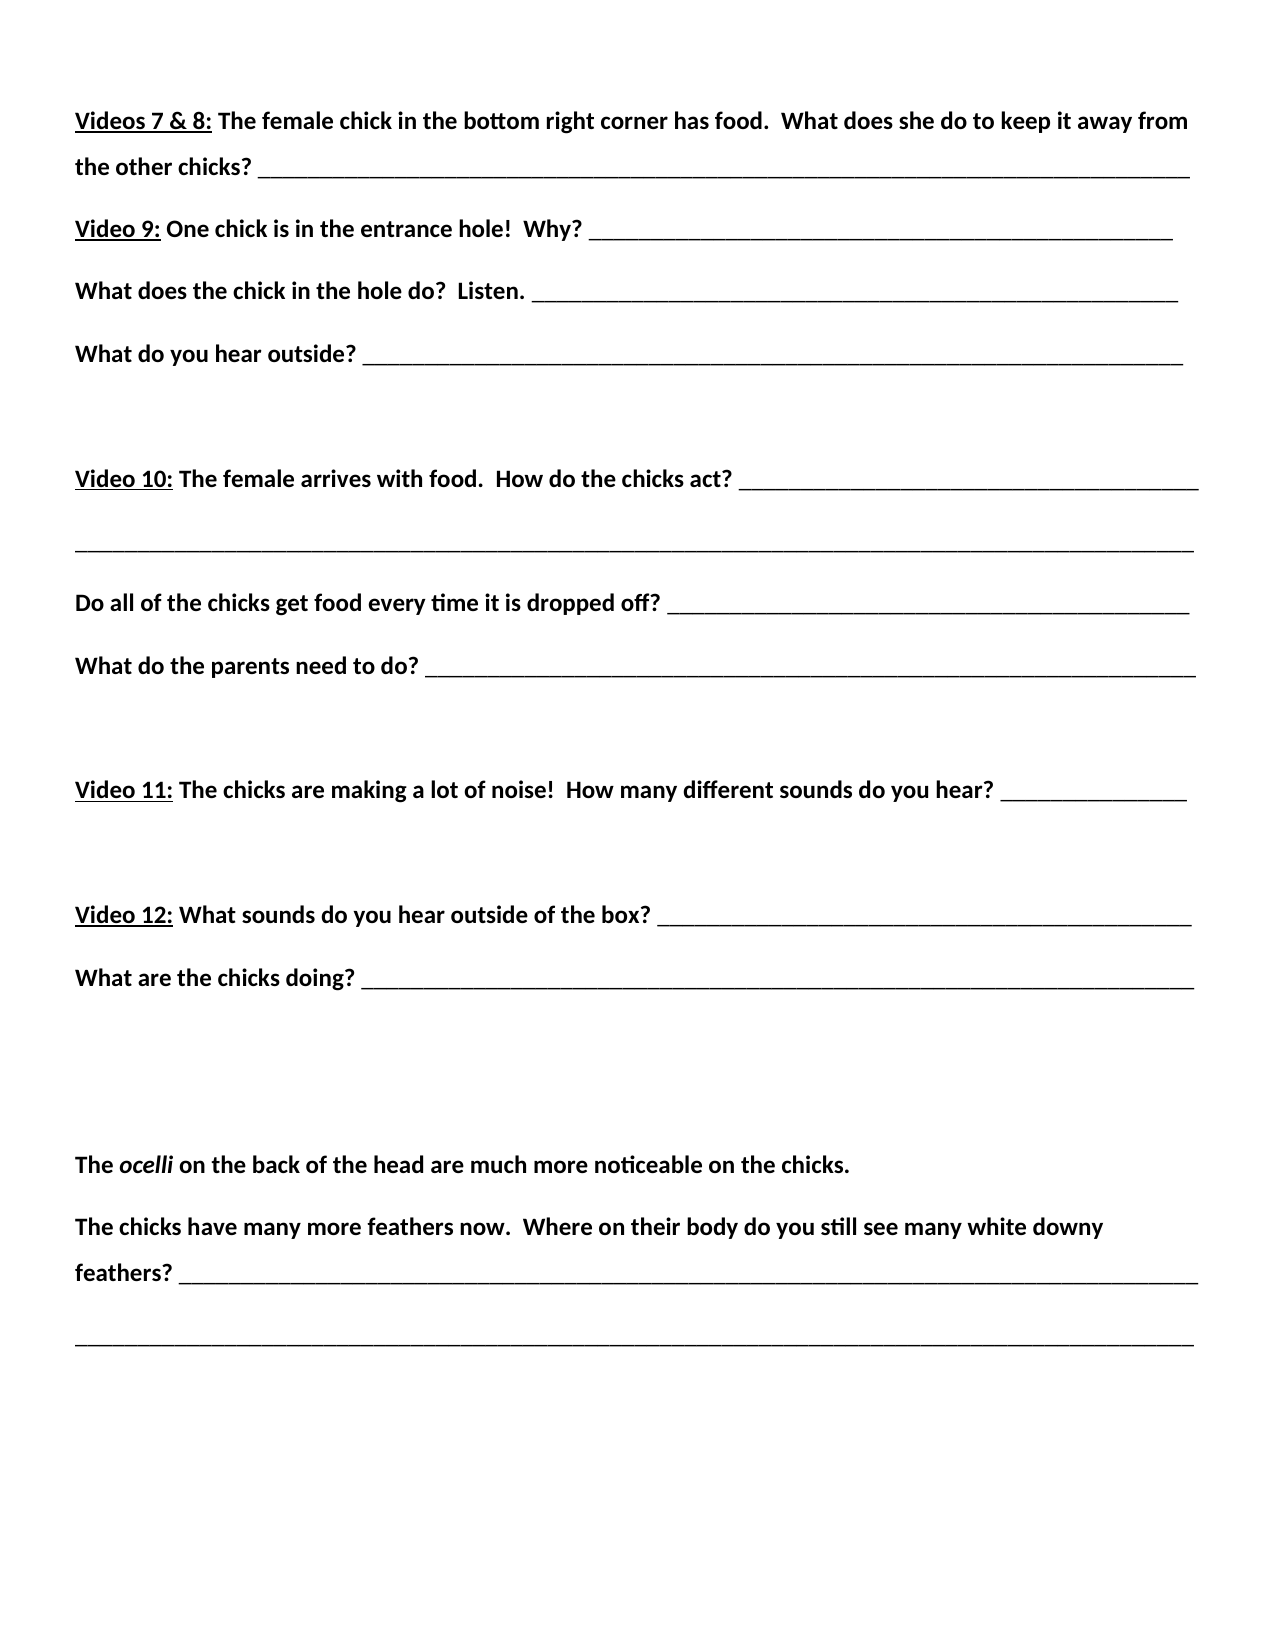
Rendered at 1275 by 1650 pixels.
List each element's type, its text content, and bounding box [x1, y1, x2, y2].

text Do all of the chicks get food every time it is dropped off? __________________________________________ [75, 587, 1200, 618]
text Video 9: One chick is in the entrance hole! Why? _______________________________________________ [75, 213, 1200, 244]
text Video 11: The chicks are making a lot of noise! How many different sounds do you hear? _______________ [75, 775, 1200, 805]
text What are the chicks doing? ___________________________________________________________________ [75, 962, 1200, 992]
text Video 10: The female arrives with food. How do the chicks act? _____________________________________ [75, 463, 1200, 493]
text Videos 7 & 8: The female chick in the bottom right corner has food. What does she do to keep it away from the other chicks? ___________________________________________________________________________ [75, 105, 1200, 181]
text The ocelli on the back of the head are much more noticeable on the chicks. [75, 1149, 1200, 1179]
text The chicks have many more feathers now. Where on their body do you still see many white downy feathers? __________________________________________________________________________________ [75, 1211, 1200, 1288]
text __________________________________________________________________________________________ [75, 1319, 1200, 1350]
text What do the parents need to do? ______________________________________________________________ [75, 650, 1200, 680]
text What does the chick in the hole do? Listen. ____________________________________________________ [75, 276, 1200, 306]
text What do you hear outside? __________________________________________________________________ [75, 338, 1200, 368]
text Video 12: What sounds do you hear outside of the box? ___________________________________________ [75, 899, 1200, 930]
text __________________________________________________________________________________________ [75, 525, 1200, 556]
